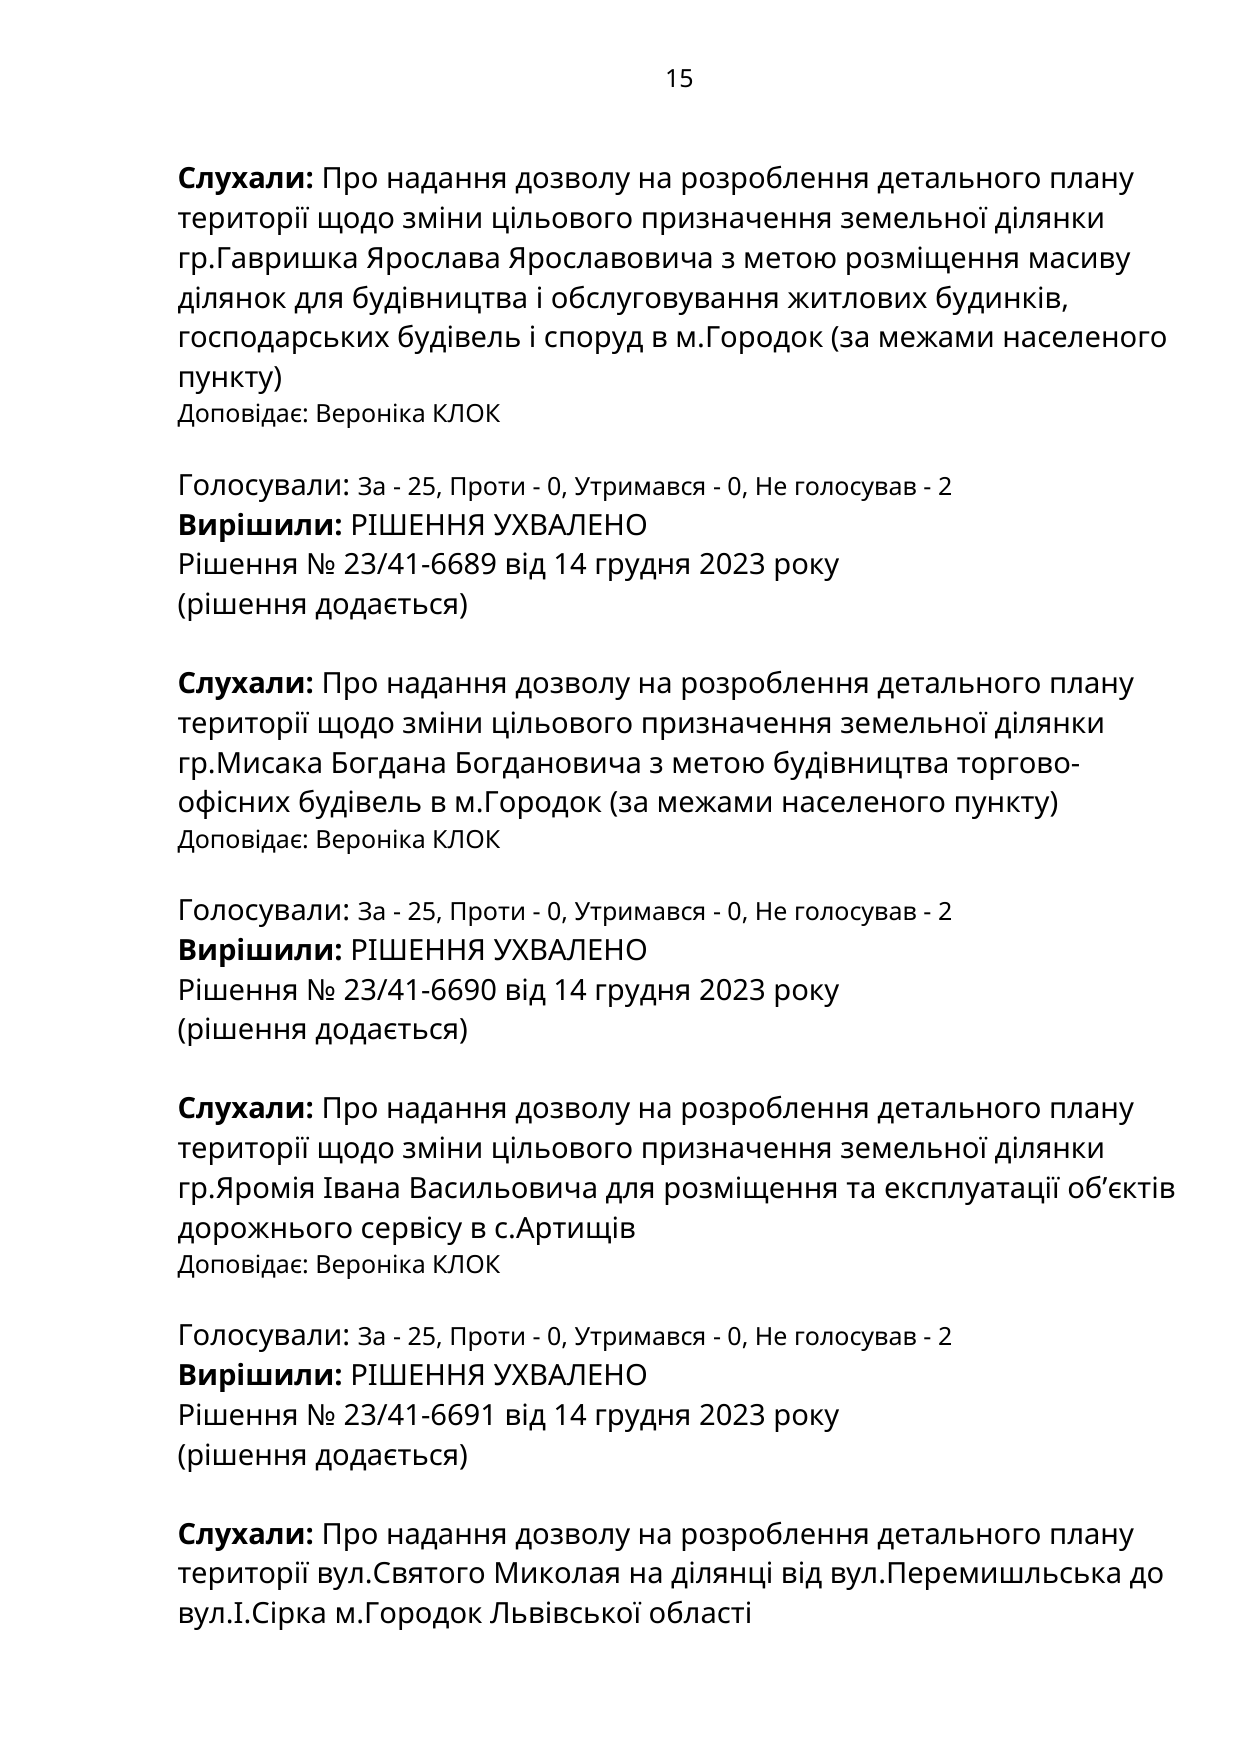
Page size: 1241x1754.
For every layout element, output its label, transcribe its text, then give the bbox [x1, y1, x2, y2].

text (рішення додається) [177, 1008, 1181, 1048]
text Слухали: Про надання дозволу на розроблення детального плану території щодо зміни цільового призначення земельної ділянки гр.Яромія Івана Васильовича для розміщення та експлуатації об’єктів дорожнього сервісу в с.Артищів [177, 1088, 1181, 1247]
text Голосували: За - 25, Проти - 0, Утримався - 0, Не голосував - 2 [177, 1315, 1181, 1354]
text Доповідає: Вероніка КЛОК [177, 396, 1181, 430]
text Рішення № 23/41-6690 від 14 грудня 2023 року [177, 969, 1181, 1008]
text Вирішили: РІШЕННЯ УХВАЛЕНО [177, 929, 1181, 969]
text Доповідає: Вероніка КЛОК [177, 821, 1181, 855]
text Слухали: Про надання дозволу на розроблення детального плану території вул.Святого Миколая на ділянці від вул.Перемишльська до вул.І.Сірка м.Городок Львівської області [177, 1513, 1181, 1632]
text (рішення додається) [177, 583, 1181, 623]
text Рішення № 23/41-6691 від 14 грудня 2023 року [177, 1394, 1181, 1434]
text Слухали: Про надання дозволу на розроблення детального плану території щодо зміни цільового призначення земельної ділянки гр.Гавришка Ярослава Ярославовича з метою розміщення масиву ділянок для будівництва і обслуговування житлових будинків, господарських будівель і споруд в м.Городок (за межами населеного пункту) [177, 158, 1181, 396]
text Рішення № 23/41-6689 від 14 грудня 2023 року [177, 543, 1181, 583]
text Вирішили: РІШЕННЯ УХВАЛЕНО [177, 1354, 1181, 1394]
text Слухали: Про надання дозволу на розроблення детального плану території щодо зміни цільового призначення земельної ділянки гр.Мисака Богдана Богдановича з метою будівництва торгово-офісних будівель в м.Городок (за межами населеного пункту) [177, 662, 1181, 821]
text Вирішили: РІШЕННЯ УХВАЛЕНО [177, 504, 1181, 543]
text Доповідає: Вероніка КЛОК [177, 1247, 1181, 1281]
text Голосували: За - 25, Проти - 0, Утримався - 0, Не голосував - 2 [177, 889, 1181, 929]
text Голосували: За - 25, Проти - 0, Утримався - 0, Не голосував - 2 [177, 464, 1181, 504]
text (рішення додається) [177, 1434, 1181, 1473]
